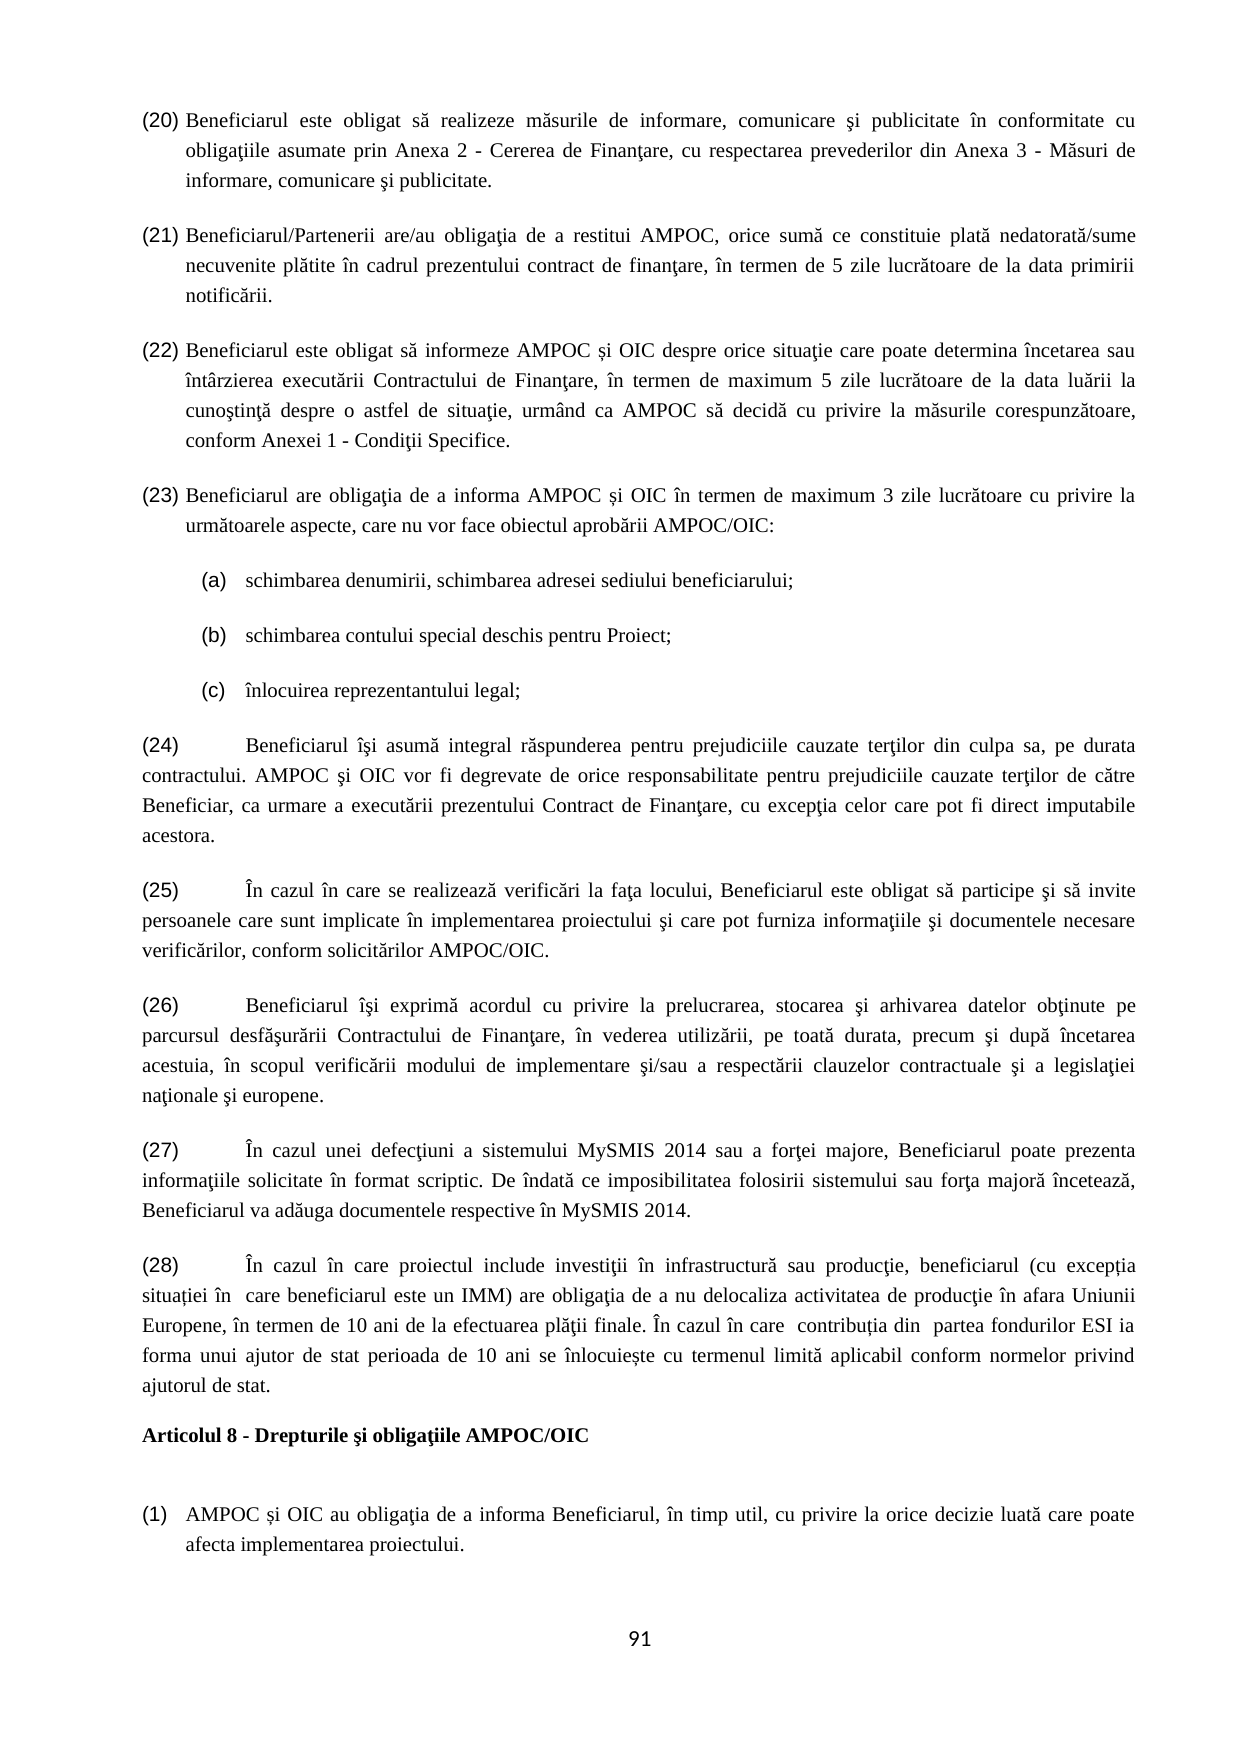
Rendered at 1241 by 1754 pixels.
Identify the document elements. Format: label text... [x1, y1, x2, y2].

list înlocuirea reprezentantului legal; [201, 673, 1137, 703]
text Articolul 8 - Drepturile şi obligaţiile AMPOC/OIC [142, 1423, 1137, 1447]
list Beneficiarul este obligat să informeze AMPOC și OIC despre orice situaţie care poate determina încetarea sau întârzierea executării Contractului de Finanţare, în termen de maximum 5 zile lucrătoare de la data luării la cunoştinţă despre o astfel de situaţie, urmând ca AMPOC să decidă cu privire la măsurile corespunzătoare, conform Anexei 1 - Condiţii Specifice. [142, 333, 1137, 453]
list Beneficiarul este obligat să realizeze măsurile de informare, comunicare şi publicitate în conformitate cu obligaţiile asumate prin Anexa 2 - Cererea de Finanţare, cu respectarea prevederilor din Anexa 3 - Măsuri de informare, comunicare şi publicitate. [142, 103, 1137, 193]
list schimbarea denumirii, schimbarea adresei sediului beneficiarului; [201, 563, 1137, 593]
list AMPOC și OIC au obligaţia de a informa Beneficiarul, în timp util, cu privire la orice decizie luată care poate afecta implementarea proiectului. [142, 1497, 1137, 1557]
list schimbarea contului special deschis pentru Proiect; [201, 618, 1137, 648]
list În cazul în care proiectul include investiţii în infrastructură sau producţie, beneficiarul (cu excepția situației în care beneficiarul este un IMM) are obligaţia de a nu delocaliza activitatea de producţie în afara Uniunii Europene, în termen de 10 ani de la efectuarea plăţii finale. În cazul în care contribuția din partea fondurilor ESI ia forma unui ajutor de stat perioada de 10 ani se înlocuiește cu termenul limită aplicabil conform normelor privind ajutorul de stat. [142, 1248, 1137, 1398]
list Beneficiarul îşi exprimă acordul cu privire la prelucrarea, stocarea şi arhivarea datelor obţinute pe parcursul desfăşurării Contractului de Finanţare, în vederea utilizării, pe toată durata, precum şi după încetarea acestuia, în scopul verificării modului de implementare şi/sau a respectării clauzelor contractuale şi a legislaţiei naţionale şi europene. [142, 988, 1137, 1108]
list În cazul în care se realizează verificări la faţa locului, Beneficiarul este obligat să participe şi să invite persoanele care sunt implicate în implementarea proiectului şi care pot furniza informaţiile şi documentele necesare verificărilor, conform solicitărilor AMPOC/OIC. [142, 873, 1137, 963]
list În cazul unei defecţiuni a sistemului MySMIS 2014 sau a forţei majore, Beneficiarul poate prezenta informaţiile solicitate în format scriptic. De îndată ce imposibilitatea folosirii sistemului sau forţa majoră încetează, Beneficiarul va adăuga documentele respective în MySMIS 2014. [142, 1133, 1137, 1223]
list Beneficiarul are obligaţia de a informa AMPOC și OIC în termen de maximum 3 zile lucrătoare cu privire la următoarele aspecte, care nu vor face obiectul aprobării AMPOC/OIC: [142, 478, 1137, 538]
list Beneficiarul îşi asumă integral răspunderea pentru prejudiciile cauzate terţilor din culpa sa, pe durata contractului. AMPOC şi OIC vor fi degrevate de orice responsabilitate pentru prejudiciile cauzate terţilor de către Beneficiar, ca urmare a executării prezentului Contract de Finanţare, cu excepţia celor care pot fi direct imputabile acestora. [142, 728, 1137, 848]
list Beneficiarul/Partenerii are/au obligaţia de a restitui AMPOC, orice sumă ce constituie plată nedatorată/sume necuvenite plătite în cadrul prezentului contract de finanţare, în termen de 5 zile lucrătoare de la data primirii notificării. [142, 218, 1137, 308]
